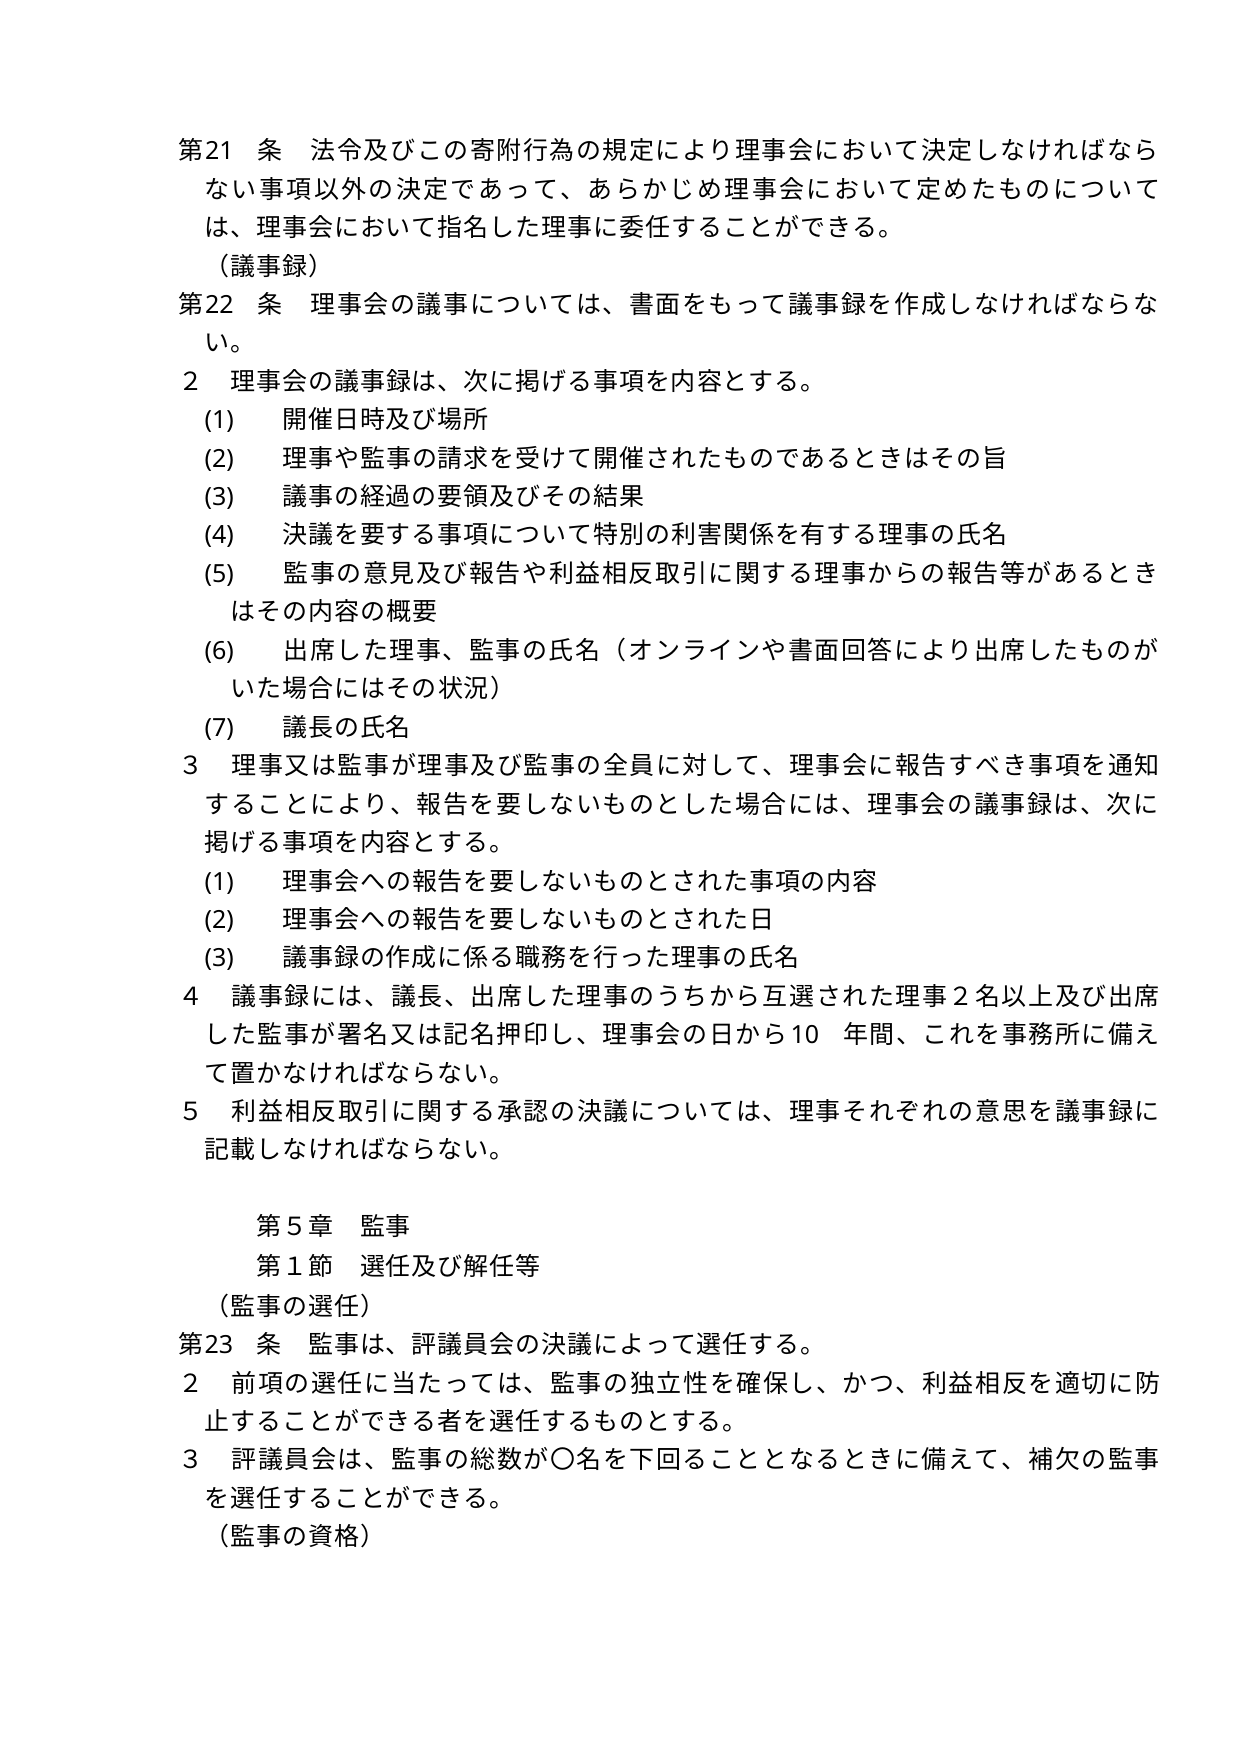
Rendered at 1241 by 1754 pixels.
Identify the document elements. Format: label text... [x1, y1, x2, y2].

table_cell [152, 1516, 1171, 1556]
table_cell （議事録） 第22条 理事会の議事については、書面をもって議事録を作成しなければならない。 ２ 理事会の議事録は、次に掲げる事項を内容とする。 (1) 開催日時及び場所 (2) 理事や監事の請求を受けて開催されたものであるときはその旨 (3) 議事の経過の要領及びその結果 (4) 決議を要する事項について特別の利害関係を有する理事の氏名 (5) 監事の意見及び報告や利益相反取引に関する理事からの報告等があるときはその内容の概要 (6) 出席した理事、監事の氏名（オンラインや書面回答により出席したものがいた場合にはその状況） (7) 議長の氏名 ３ 理事又は監事が理事及び監事の全員に対して、理事会に報告すべき事項を通知することにより、報告を要しないものとした場合には、理事会の議事録は、次に掲げる事項を内容とする。 (1) 理事会への報告を要しないものとされた事項の内容 (2) 理事会への報告を要しないものとされた日 (3) 議事録の作成に係る職務を行った理事の氏名 [152, 245, 1171, 975]
table_cell （監事の選任） 第23条 監事は、評議員会の決議によって選任する。 [152, 1285, 1171, 1362]
table_cell ４ 議事録には、議長、出席した理事のうちから互選された理事２名以上及び出席した監事が署名又は記名押印し、理事会の日から10年間、これを事務所に備えて置かなければならない。 ５ 利益相反取引に関する承認の決議については、理事それぞれの意思を議事録に記載しなければならない。 [152, 975, 1171, 1206]
table_cell 第１節 選任及び解任等 [152, 1246, 1171, 1285]
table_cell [152, 130, 1171, 245]
table_cell 第５章 監事 [152, 1206, 1171, 1246]
table_cell ２ 前項の選任に当たっては、監事の独立性を確保し、かつ、利益相反を適切に防止することができる者を選任するものとする。 ３ 評議員会は、監事の総数が〇名を下回ることとなるときに備えて、補欠の監事を選任することができる。 [152, 1362, 1171, 1516]
